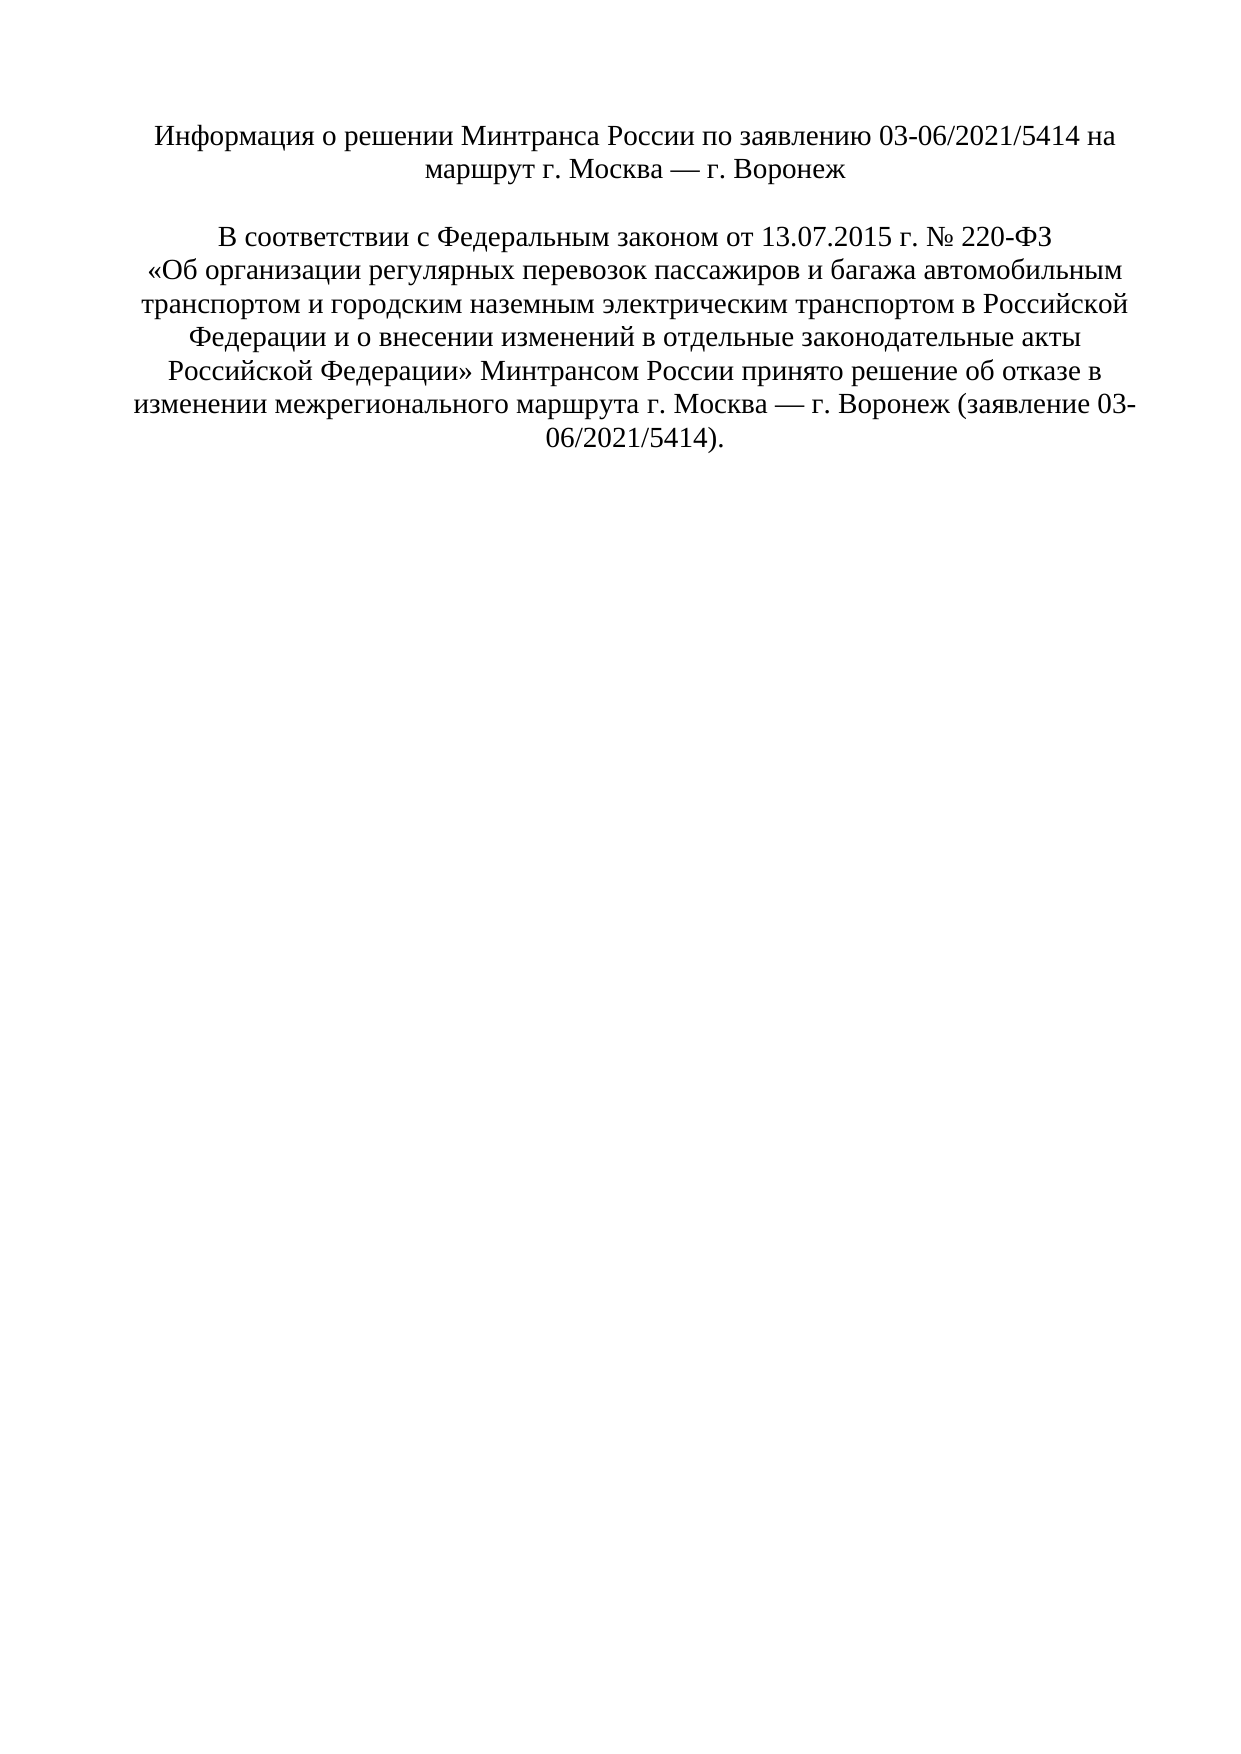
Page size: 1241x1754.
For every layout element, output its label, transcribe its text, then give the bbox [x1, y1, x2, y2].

text Информация о решении Минтранса России по заявлению 03-06/2021/5414 на маршрут г. Москва — г. Воронеж [118, 118, 1152, 185]
text В соответствии с Федеральным законом от 13.07.2015 г. № 220-ФЗ «Об организации регулярных перевозок пассажиров и багажа автомобильным транспортом и городским наземным электрическим транспортом в Российской Федерации и о внесении изменений в отдельные законодательные акты Российской Федерации» Минтрансом России принято решение об отказе в изменении межрегионального маршрута г. Москва — г. Воронеж (заявление 03-06/2021/5414). [118, 219, 1152, 453]
